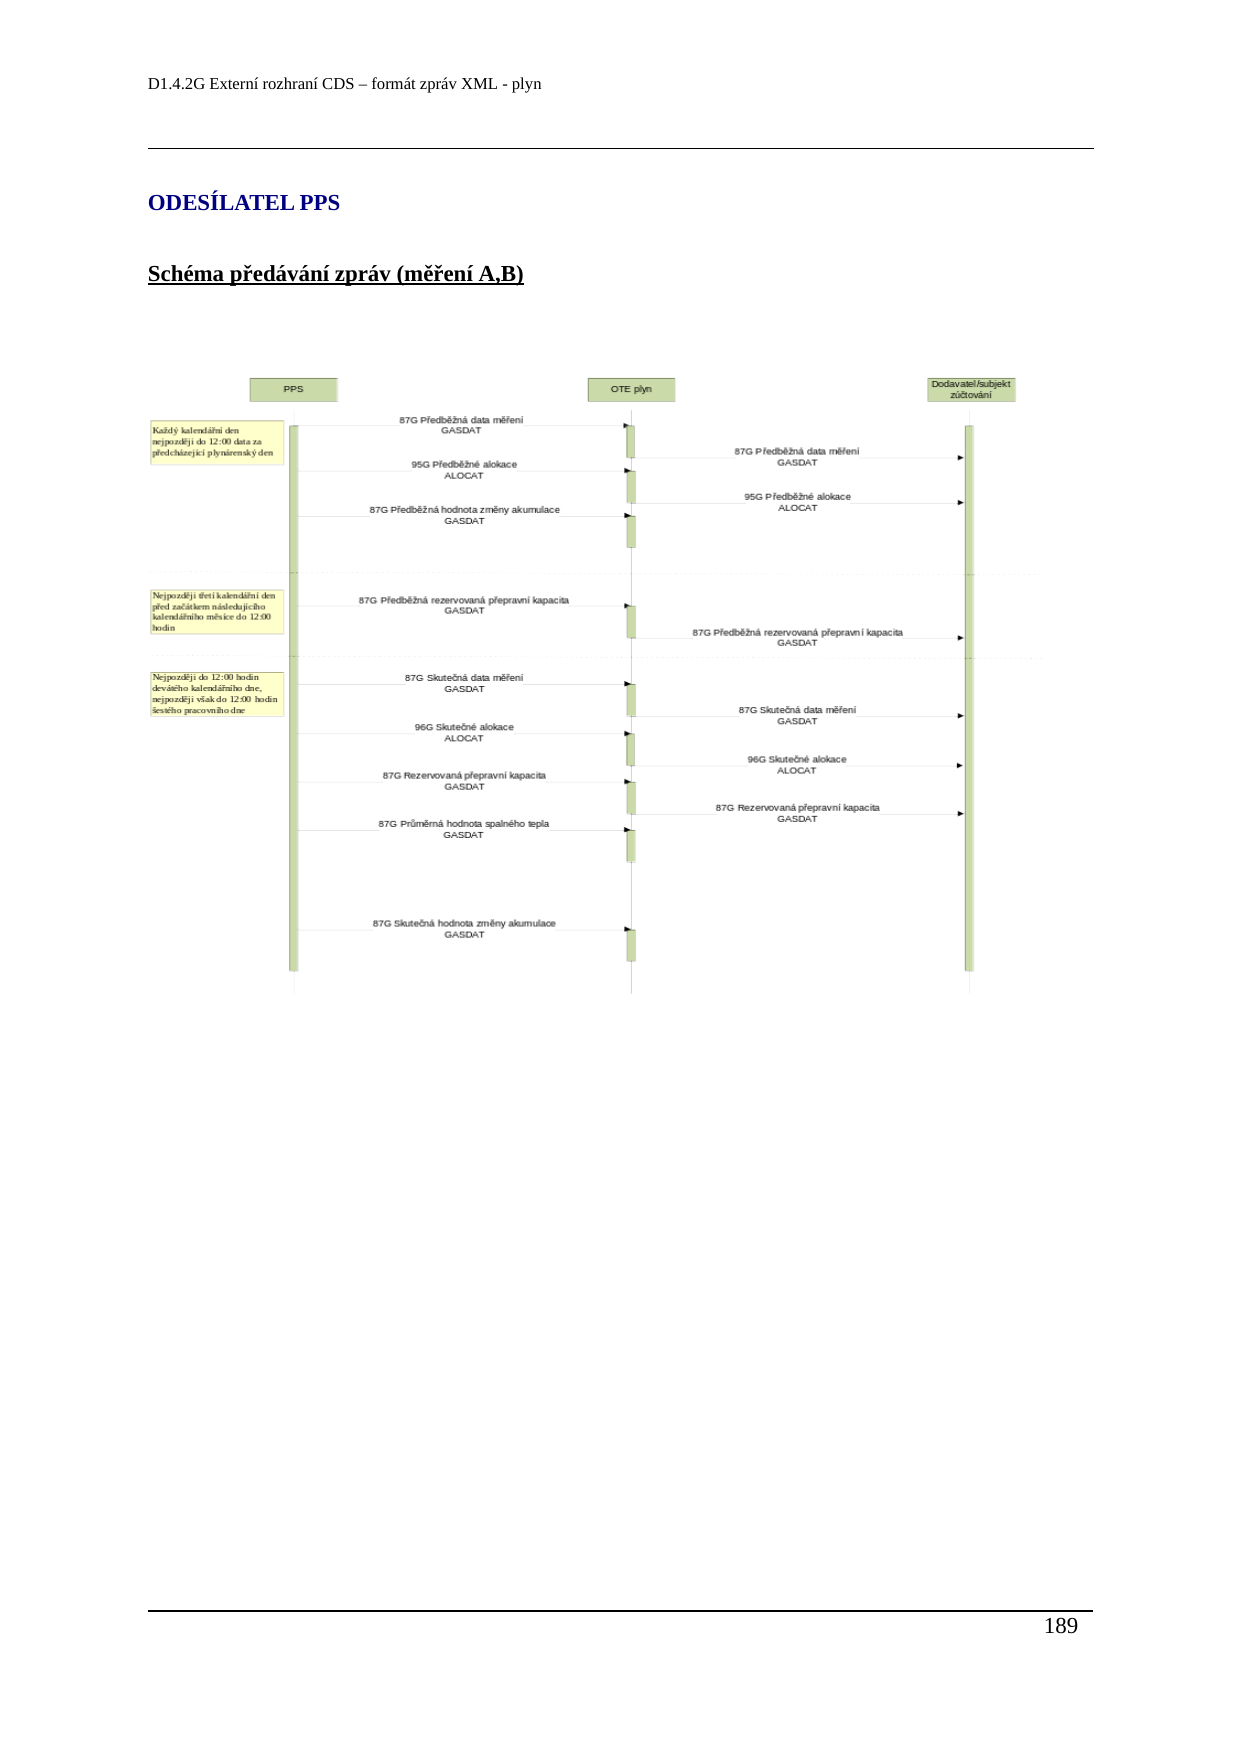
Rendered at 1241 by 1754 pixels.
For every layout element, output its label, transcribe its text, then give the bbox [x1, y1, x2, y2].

subtitle Odesílatel PPS [148, 189, 1092, 215]
text Schéma předávání zpráv (měření A,B) [148, 261, 1092, 287]
